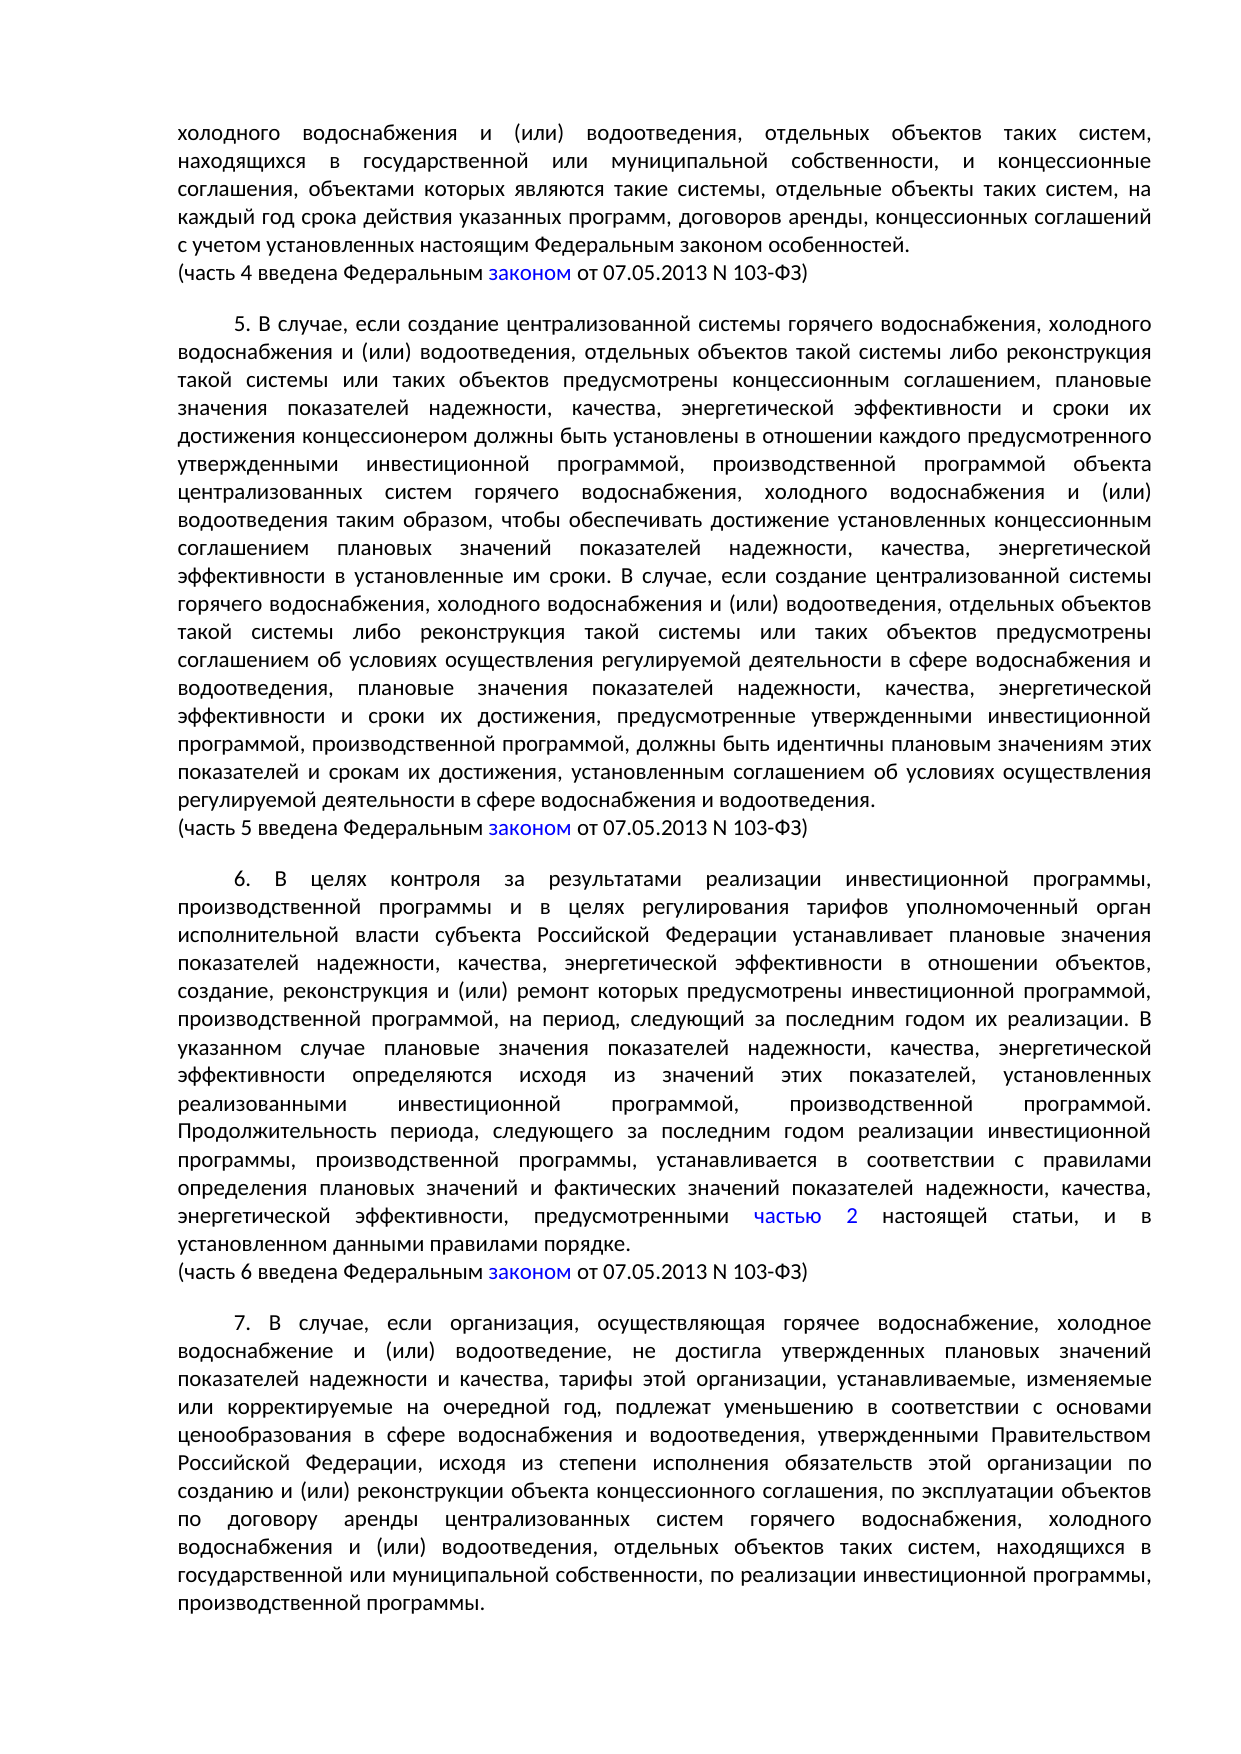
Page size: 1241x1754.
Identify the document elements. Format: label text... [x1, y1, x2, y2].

text 7. В случае, если организация, осуществляющая горячее водоснабжение, холодное водоснабжение и (или) водоотведение, не достигла утвержденных плановых значений показателей надежности и качества, тарифы этой организации, устанавливаемые, изменяемые или корректируемые на очередной год, подлежат уменьшению в соответствии с основами ценообразования в сфере водоснабжения и водоотведения, утвержденными Правительством Российской Федерации, исходя из степени исполнения обязательств этой организации по созданию и (или) реконструкции объекта концессионного соглашения, по эксплуатации объектов по договору аренды централизованных систем горячего водоснабжения, холодного водоснабжения и (или) водоотведения, отдельных объектов таких систем, находящихся в государственной или муниципальной собственности, по реализации инвестиционной программы, производственной программы. [177, 1308, 1152, 1616]
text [177, 118, 1152, 258]
text (часть 5 введена Федеральным законом от 07.05.2013 N 103-ФЗ) [177, 813, 1152, 842]
text (часть 6 введена Федеральным законом от 07.05.2013 N 103-ФЗ) [177, 1257, 1152, 1285]
text 5. В случае, если создание централизованной системы горячего водоснабжения, холодного водоснабжения и (или) водоотведения, отдельных объектов такой системы либо реконструкция такой системы или таких объектов предусмотрены концессионным соглашением, плановые значения показателей надежности, качества, энергетической эффективности и сроки их достижения концессионером должны быть установлены в отношении каждого предусмотренного утвержденными инвестиционной программой, производственной программой объекта централизованных систем горячего водоснабжения, холодного водоснабжения и (или) водоотведения таким образом, чтобы обеспечивать достижение установленных концессионным соглашением плановых значений показателей надежности, качества, энергетической эффективности в установленные им сроки. В случае, если создание централизованной системы горячего водоснабжения, холодного водоснабжения и (или) водоотведения, отдельных объектов такой системы либо реконструкция такой системы или таких объектов предусмотрены соглашением об условиях осуществления регулируемой деятельности в сфере водоснабжения и водоотведения, плановые значения показателей надежности, качества, энергетической эффективности и сроки их достижения, предусмотренные утвержденными инвестиционной программой, производственной программой, должны быть идентичны плановым значениям этих показателей и срокам их достижения, установленным соглашением об условиях осуществления регулируемой деятельности в сфере водоснабжения и водоотведения. [177, 309, 1152, 813]
text (часть 4 введена Федеральным законом от 07.05.2013 N 103-ФЗ) [177, 258, 1152, 286]
text 6. В целях контроля за результатами реализации инвестиционной программы, производственной программы и в целях регулирования тарифов уполномоченный орган исполнительной власти субъекта Российской Федерации устанавливает плановые значения показателей надежности, качества, энергетической эффективности в отношении объектов, создание, реконструкция и (или) ремонт которых предусмотрены инвестиционной программой, производственной программой, на период, следующий за последним годом их реализации. В указанном случае плановые значения показателей надежности, качества, энергетической эффективности определяются исходя из значений этих показателей, установленных реализованными инвестиционной программой, производственной программой. Продолжительность периода, следующего за последним годом реализации инвестиционной программы, производственной программы, устанавливается в соответствии с правилами определения плановых значений и фактических значений показателей надежности, качества, энергетической эффективности, предусмотренными частью 2 настоящей статьи, и в установленном данными правилами порядке. [177, 864, 1152, 1257]
